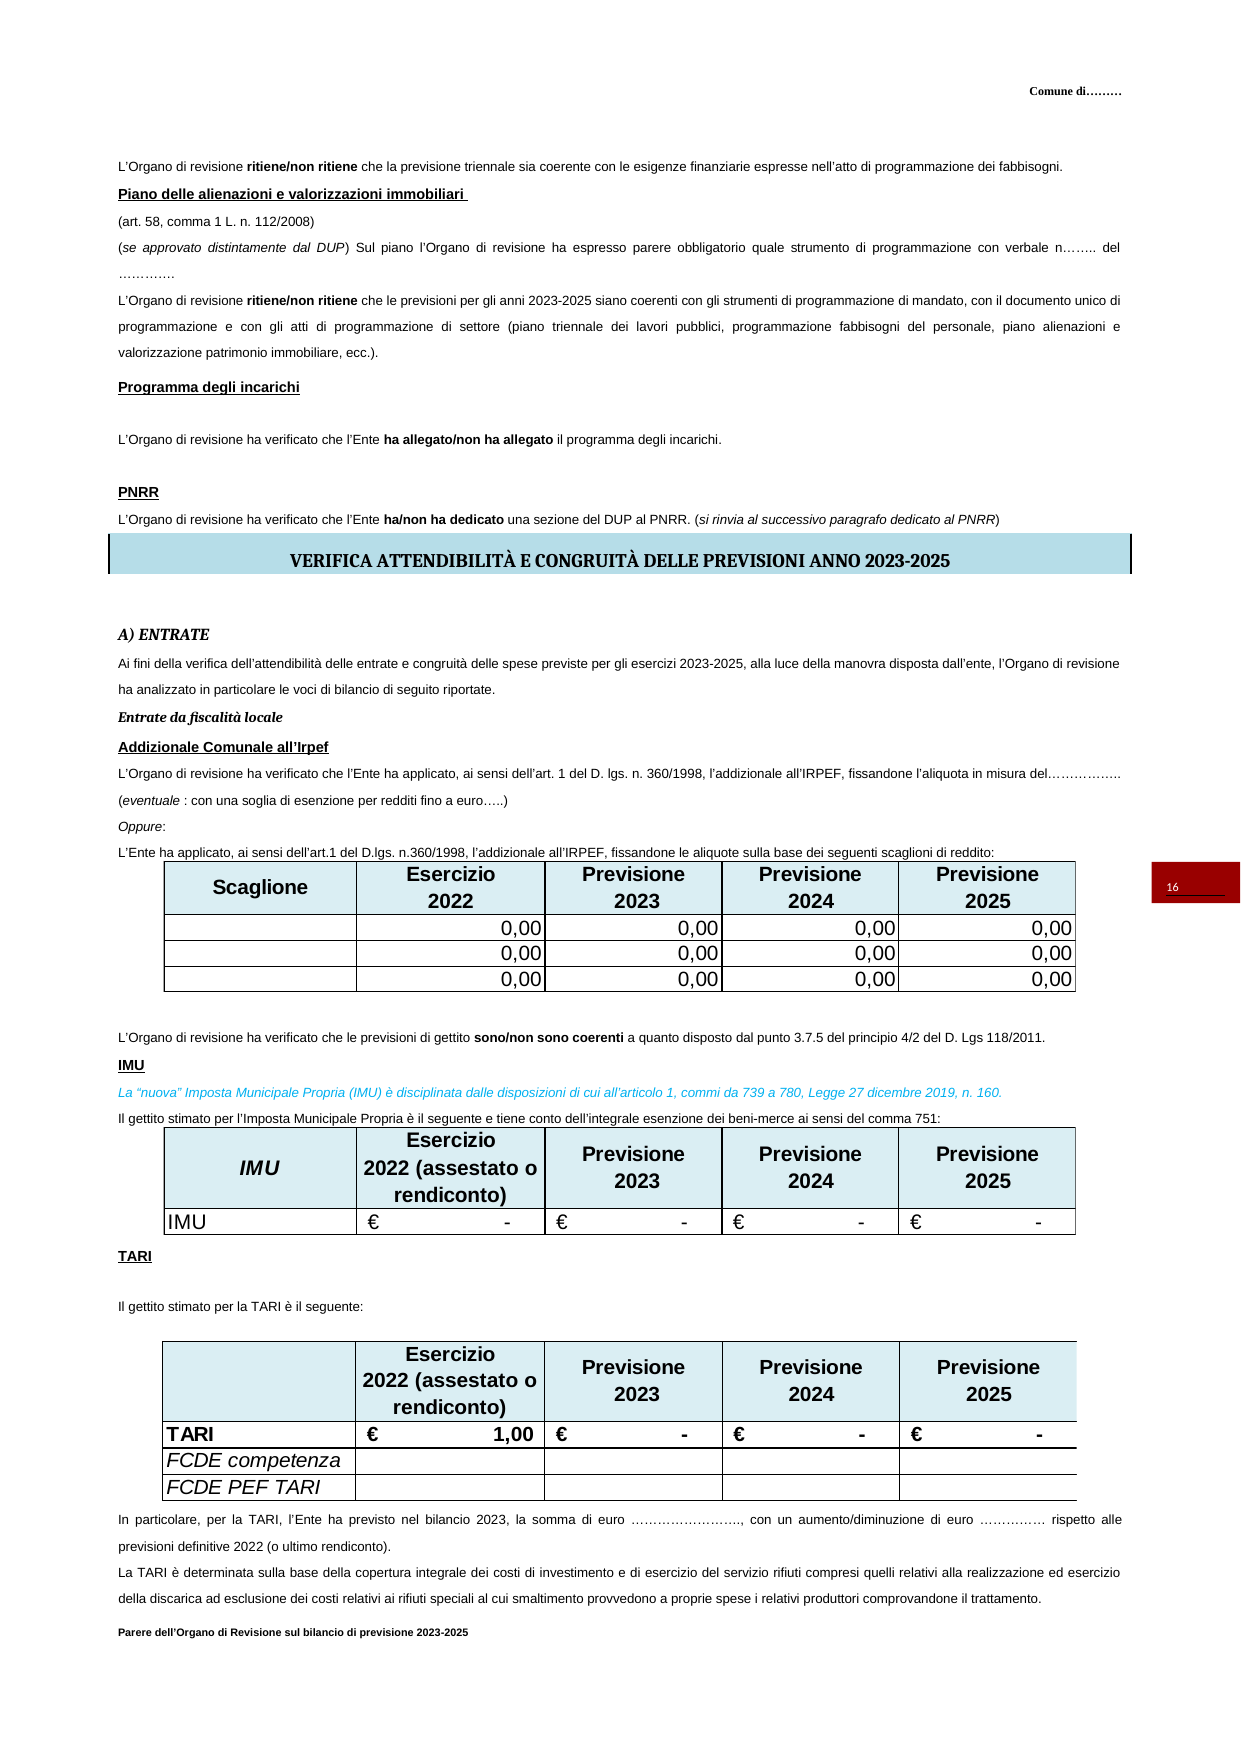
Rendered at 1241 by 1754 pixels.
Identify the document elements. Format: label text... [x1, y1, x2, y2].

picture [788, 1088, 793, 1097]
text L’Organo di revisione ha verificato che l’Ente ha applicato, ai sensi dell’art. 1 del D. lgs. n. 360/1998, l’addizionale all’IRPEF, fissandone l’aliquota in misura del…………….. (eventuale : con una soglia di esenzione per redditi fino a euro…..) [118, 755, 1122, 808]
text La “nuova” Imposta Municipale Propria (IMU) è disciplinata dalle disposizioni di cui all’articolo 1, commi da 739 a 780, Legge 27 dicembre 2019, n. 160. [118, 1074, 1122, 1100]
text In particolare, per la TARI, l’Ente ha previsto nel bilancio 2023, la somma di euro ……………………., con un aumento/diminuzione di euro …………… rispetto alle previsioni definitive 2022 (o ultimo rendiconto). [118, 1501, 1122, 1554]
text TARI [118, 1236, 1122, 1264]
text VERIFICA ATTENDIBILITà E CONGRUITà DELLE PREVISIONI ANNO 2023-2025 [108, 533, 1131, 574]
text Il gettito stimato per la TARI è il seguente: [118, 1288, 1122, 1314]
text Entrate da fiscalità locale [118, 698, 1122, 726]
picture [992, 1088, 998, 1097]
text IMU [118, 1045, 1122, 1074]
text Programma degli incarichi [118, 367, 1122, 396]
text Oppure: [118, 808, 1122, 834]
picture [758, 1088, 763, 1097]
picture [794, 1088, 800, 1097]
text L’Organo di revisione ha verificato che l’Ente ha allegato/non ha allegato il programma degli incarichi. [118, 421, 1122, 447]
text L’Organo di revisione ha verificato che l’Ente ha/non ha dedicato una sezione del DUP al PNRR. (si rinvia al successivo paragrafo dedicato al PNRR) [118, 501, 1122, 527]
picture [315, 1090, 322, 1097]
text L’Ente ha applicato, ai sensi dell’art.1 del D.lgs. n.360/1998, l’addizionale all’IRPEF, fissandone le aliquote sulla base dei seguenti scaglioni di reddito: [118, 834, 1122, 861]
text (art. 58, comma 1 L. n. 112/2008) [118, 203, 1122, 229]
text La TARI è determinata sulla base della copertura integrale dei costi di investimento e di esercizio del servizio rifiuti compresi quelli relativi alla realizzazione ed esercizio della discarica ad esclusione dei costi relativi ai rifiuti speciali al cui smaltimento provvedono a proprie spese i relativi produttori comprovandone il trattamento. [118, 1554, 1122, 1607]
picture [681, 1090, 694, 1097]
text Il gettito stimato per l’Imposta Municipale Propria è il seguente e tiene conto dell’integrale esenzione dei beni-merce ai sensi del comma 751: [118, 1100, 1122, 1127]
text L’Organo di revisione ritiene/non ritiene che la previsione triennale sia coerente con le esigenze finanziarie espresse nell’atto di programmazione dei fabbisogni. [118, 148, 1122, 174]
text Piano delle alienazioni e valorizzazioni immobiliari [118, 174, 1122, 203]
picture [837, 1090, 844, 1097]
text L’Organo di revisione ha verificato che le previsioni di gettito sono/non sono coerenti a quanto disposto dal punto 3.7.5 del principio 4/2 del D. Lgs 118/2011. [118, 1019, 1122, 1045]
picture [926, 1088, 932, 1095]
text Addizionale Comunale all’Irpef [118, 726, 1122, 755]
text Ai fini della verifica dell’attendibilità delle entrate e congruità delle spese previste per gli esercizi 2023-2025, alla luce della manovra disposta dall’ente, l’Organo di revisione ha analizzato in particolare le voci di bilancio di seguito riportate. [118, 645, 1122, 698]
text A) ENTRATE [118, 611, 1122, 645]
text L’Organo di revisione ritiene/non ritiene che le previsioni per gli anni 2023-2025 siano coerenti con gli strumenti di programmazione di mandato, con il documento unico di programmazione e con gli atti di programmazione di settore (piano triennale dei lavori pubblici, programmazione fabbisogni del personale, piano alienazioni e valorizzazione patrimonio immobiliare, ecc.). [118, 282, 1122, 361]
text (se approvato distintamente dal DUP) Sul piano l’Organo di revisione ha espresso parere obbligatorio quale strumento di programmazione con verbale n…….. del …………. [118, 229, 1122, 282]
text PNRR [118, 472, 1122, 501]
